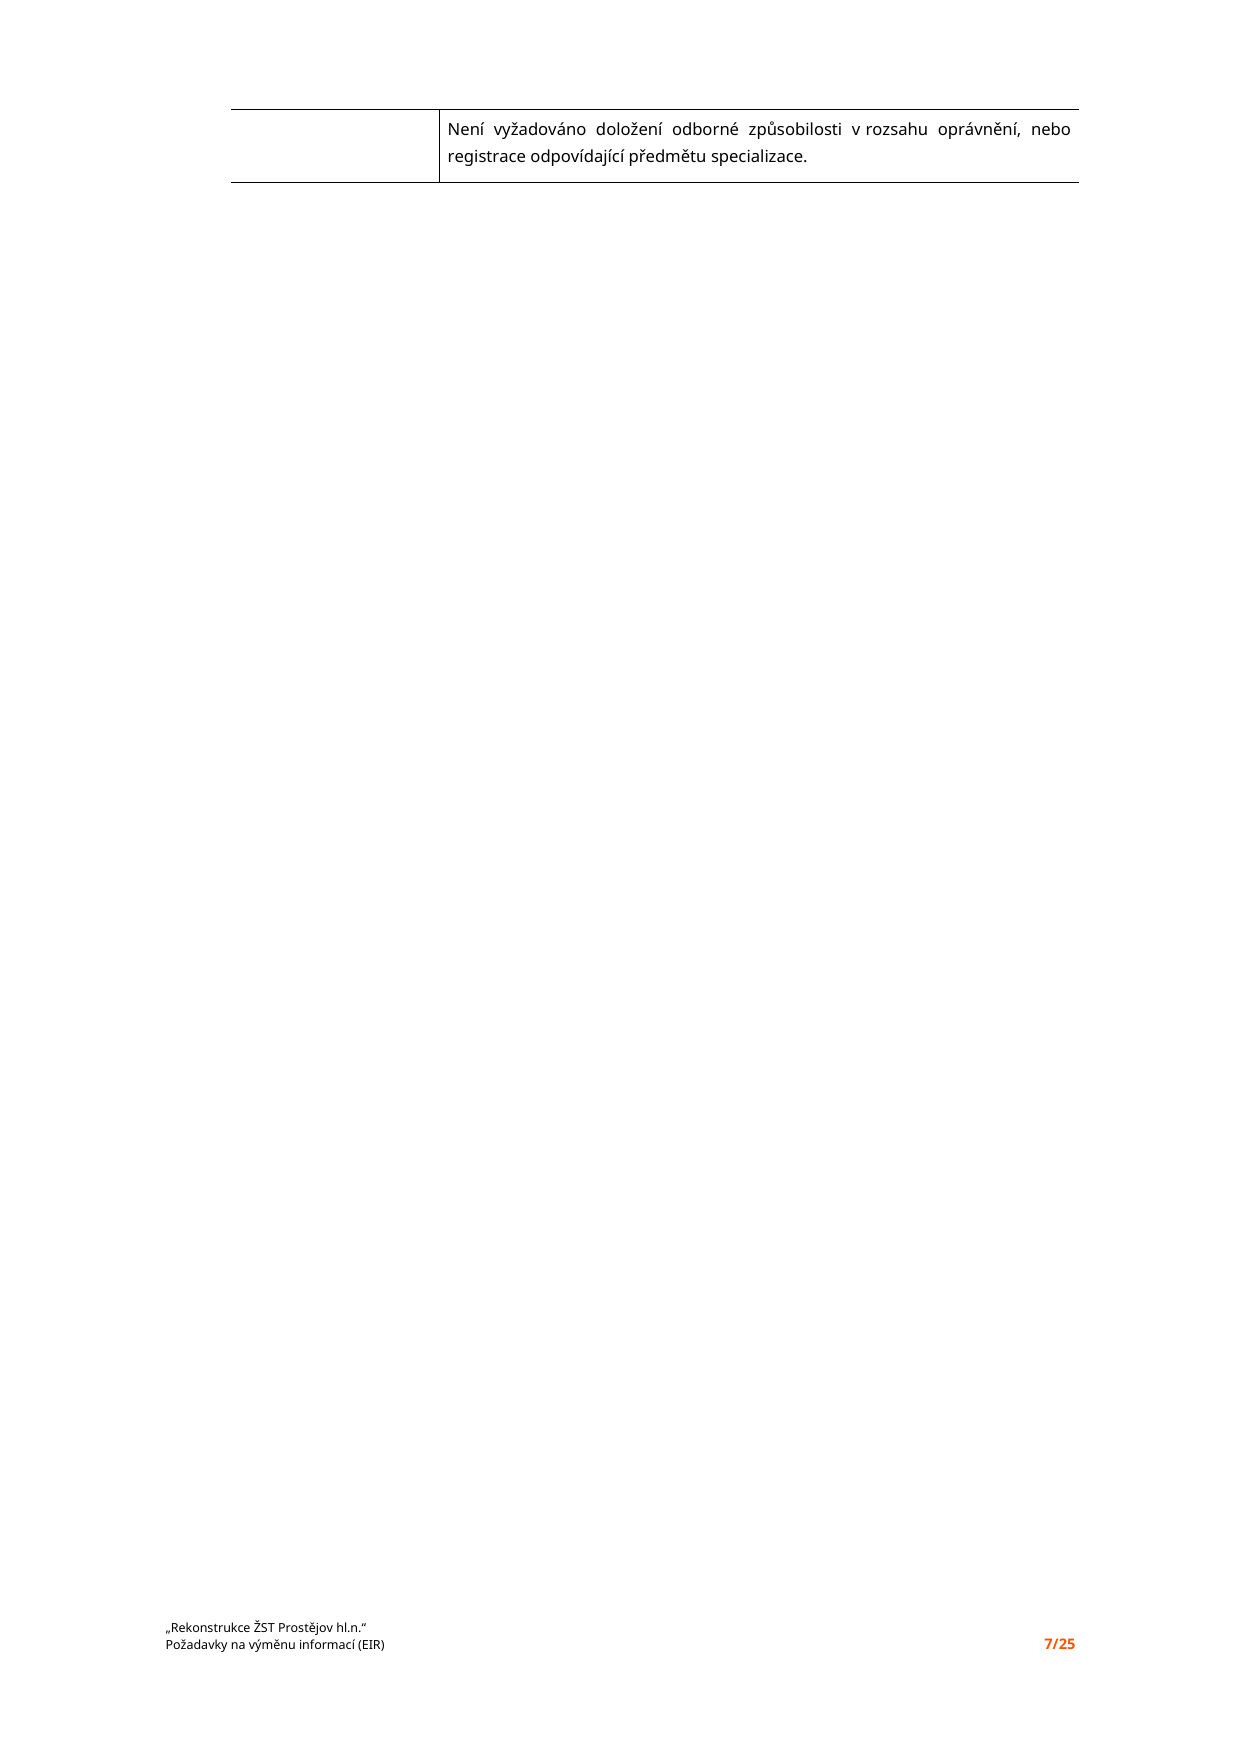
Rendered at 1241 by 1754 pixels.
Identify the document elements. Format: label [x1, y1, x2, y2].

table_cell [231, 110, 439, 182]
table_cell [440, 110, 1079, 182]
